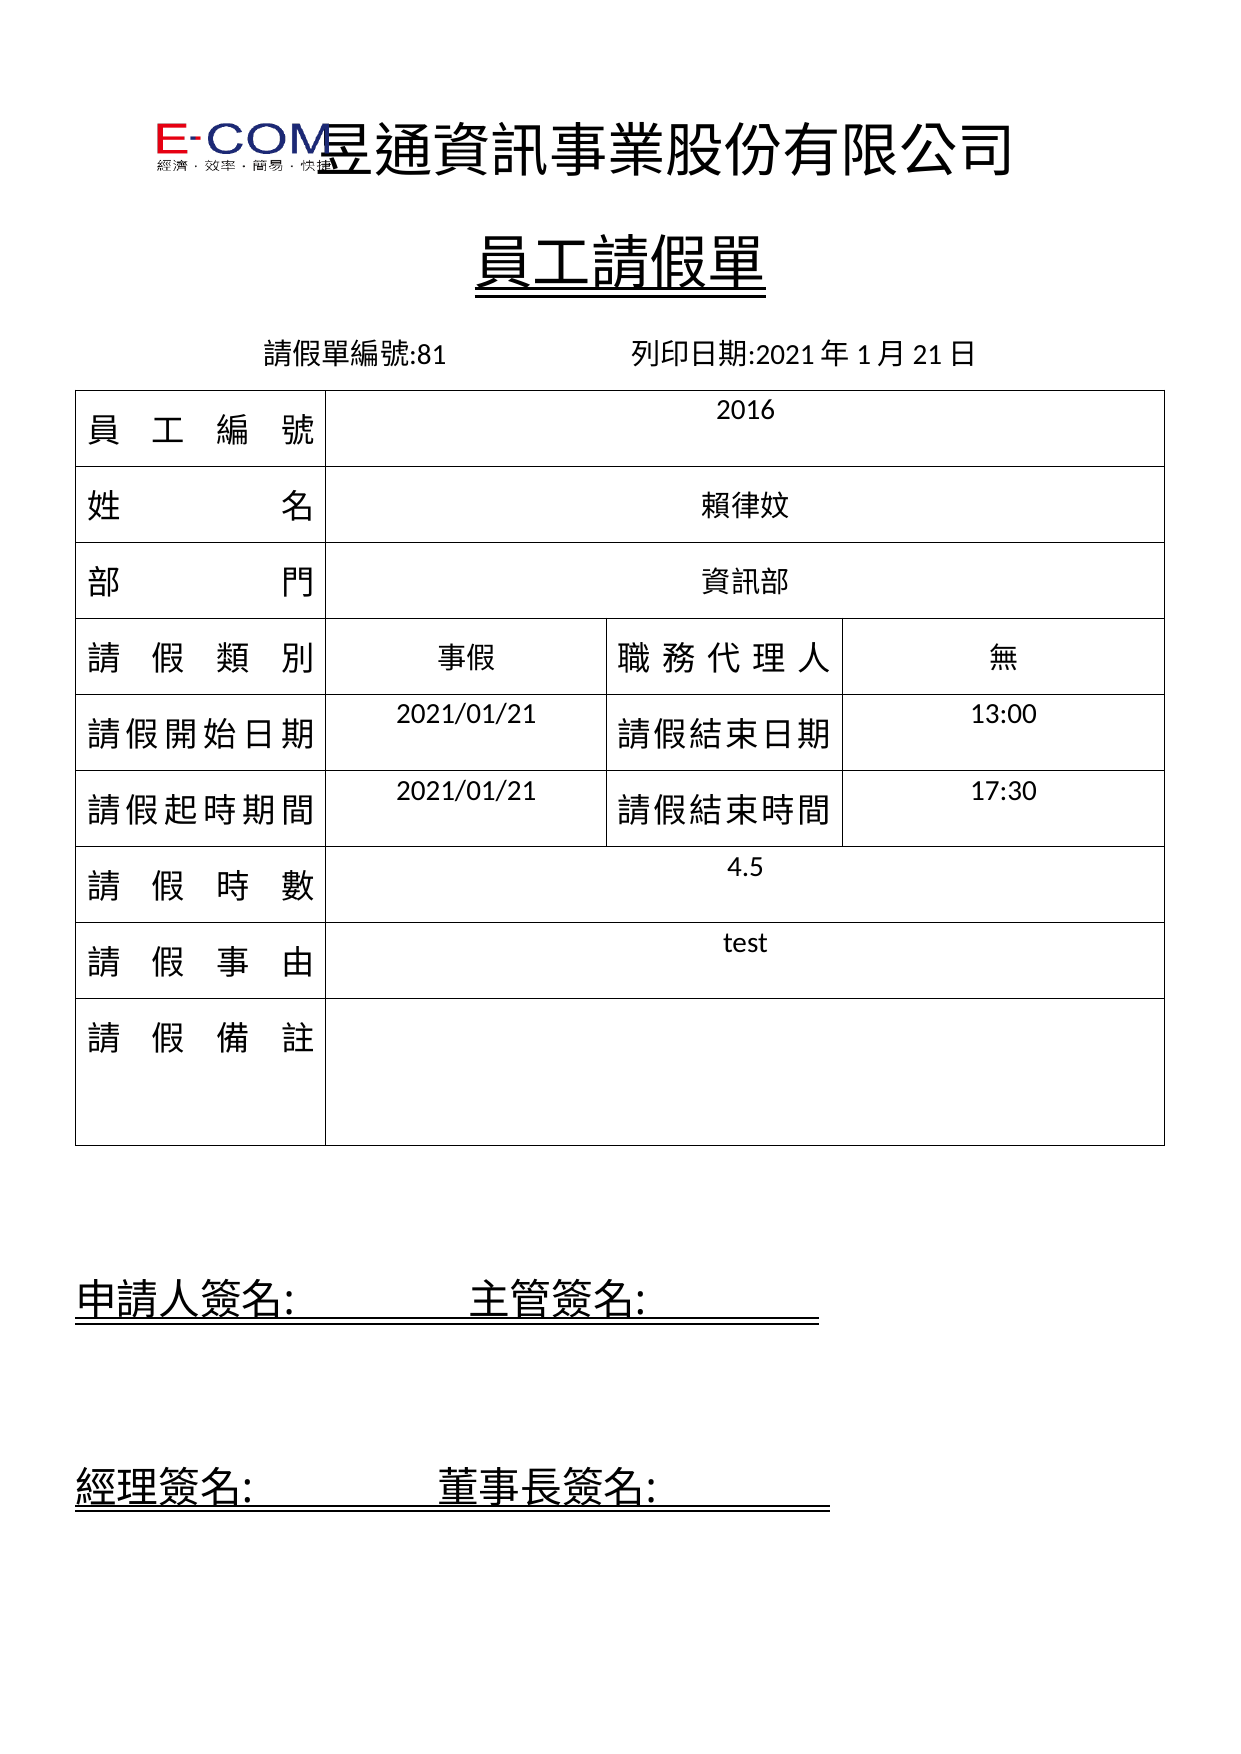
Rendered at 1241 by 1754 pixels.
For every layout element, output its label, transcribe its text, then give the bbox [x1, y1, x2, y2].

table_cell 17:30 [843, 771, 1164, 846]
table_cell 部門 [76, 543, 325, 618]
table_cell 賴律妏 [326, 467, 1164, 542]
table_cell 13:00 [843, 695, 1164, 770]
table_cell 無 [843, 619, 1164, 694]
text 申請人簽名: 主管簽名: [75, 1259, 1165, 1334]
text 員工請假單 [75, 202, 1165, 314]
table_cell 2021/01/21 [326, 695, 606, 770]
table_cell 請假起時期間 [76, 771, 325, 846]
table_cell 請假結束日期 [607, 695, 842, 770]
table_cell test [326, 923, 1164, 998]
text 請假單編號:81 列印日期:2021年 1月 21日 [75, 314, 1165, 389]
text 經理簽名: 董事長簽名: [75, 1446, 1165, 1521]
table_cell 請假事由 [76, 923, 325, 998]
table_cell 資訊部 [326, 543, 1164, 618]
table_cell [326, 999, 1164, 1145]
table_cell 請假類別 [76, 619, 325, 694]
table_cell 4.5 [326, 847, 1164, 922]
table_cell 職務代理人 [607, 619, 842, 694]
table_header 2016 [326, 391, 1164, 466]
table_cell 事假 [326, 619, 606, 694]
table_cell 姓名 [76, 467, 325, 542]
table_header 員工編號 [76, 391, 325, 466]
table_cell 請假時數 [76, 847, 325, 922]
table_cell 2021/01/21 [326, 771, 606, 846]
text 昱通資訊事業股份有限公司 [75, 89, 1165, 202]
table_cell 請假備註 [76, 999, 325, 1145]
table_cell 請假結束時間 [607, 771, 842, 846]
picture [127, 117, 361, 177]
table_cell 請假開始日期 [76, 695, 325, 770]
